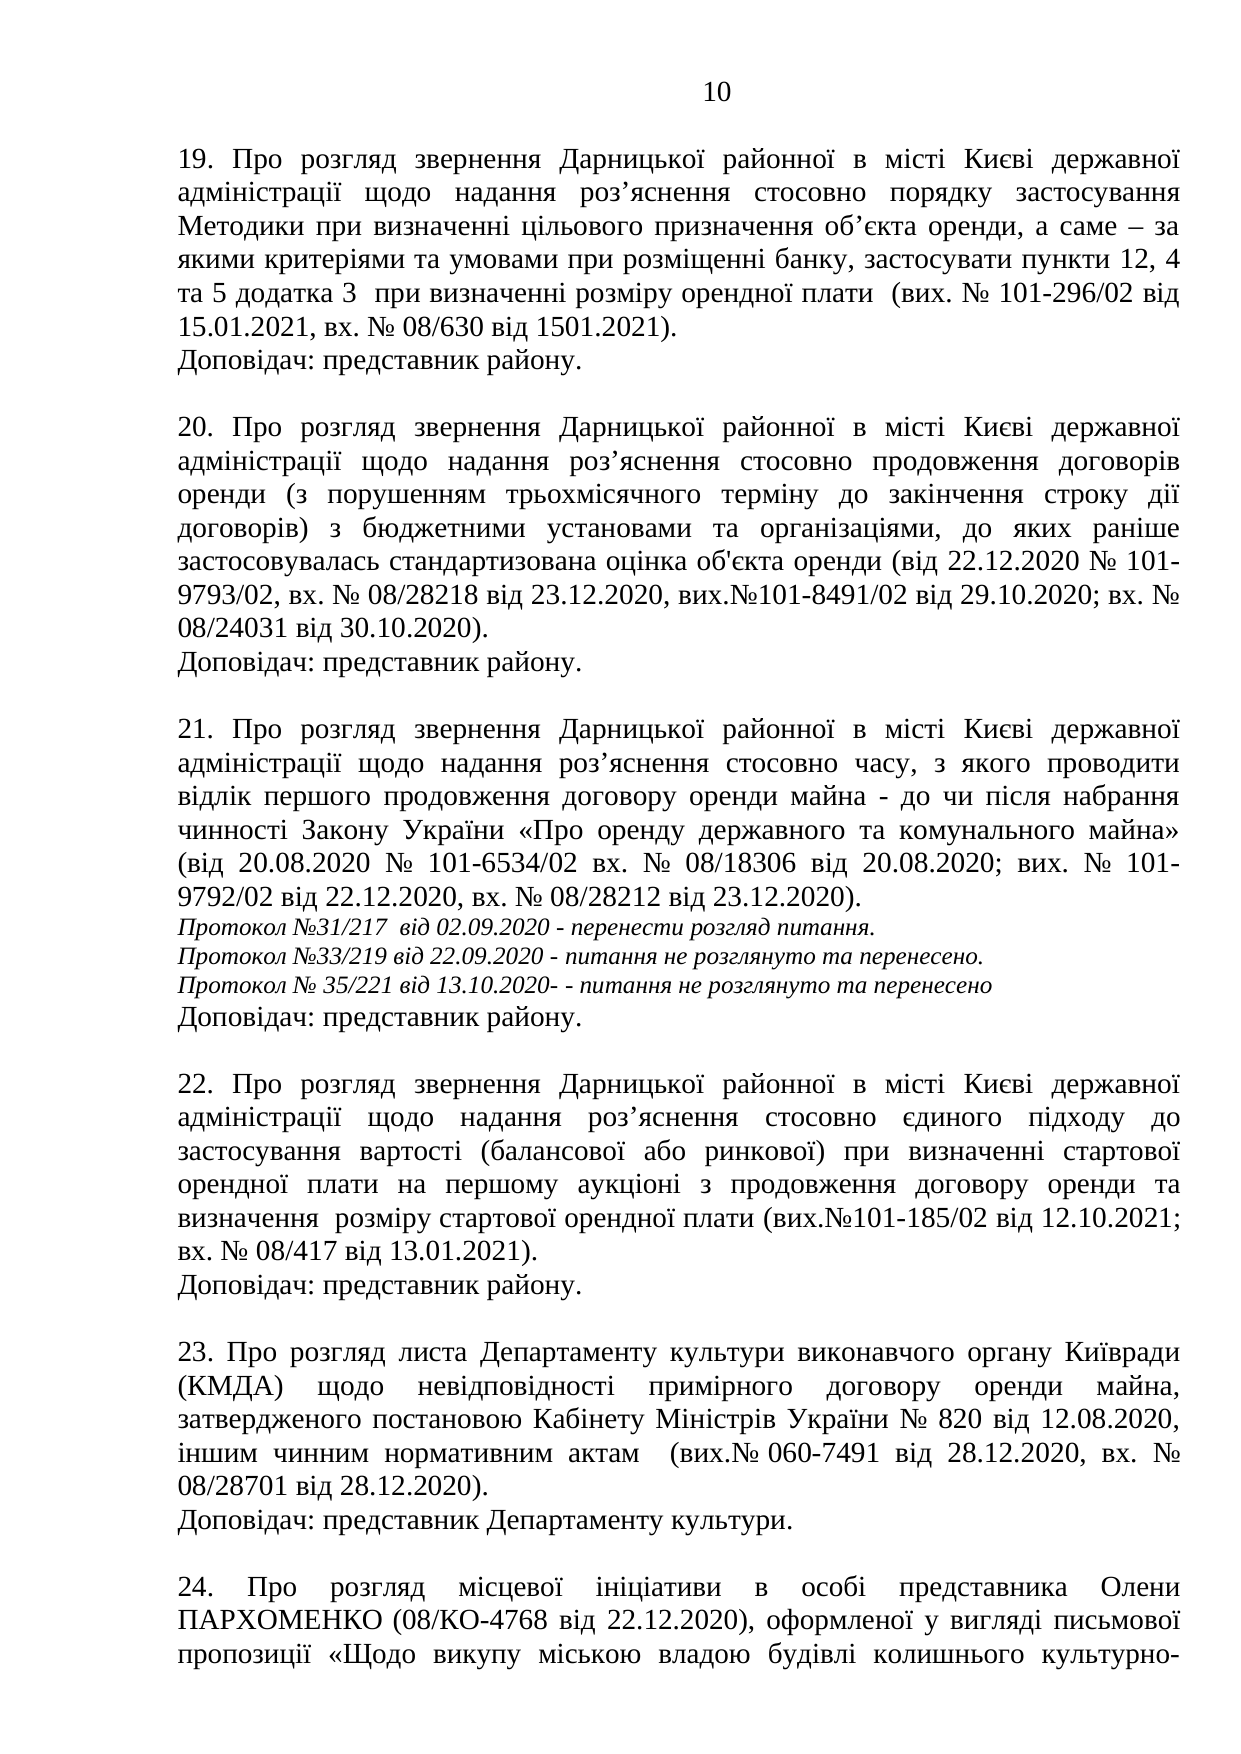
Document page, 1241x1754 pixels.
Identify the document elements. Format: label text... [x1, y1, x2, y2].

text 22. Про розгляд звернення Дарницької районної в місті Києві державної адміністрації щодо надання роз’яснення стосовно єдиного підходу до застосування вартості (балансової або ринкової) при визначенні стартової орендної плати на першому аукціоні з продовження договору оренди та визначення розміру стартової орендної плати (вих.№101-185/02 від 12.10.2021; вх. № 08/417 від 13.01.2021). [177, 1066, 1181, 1267]
text Доповідач: представник району. [177, 999, 1181, 1032]
text Протокол № 35/221 від 13.10.2020- - питання не розглянуто та перенесено [177, 970, 1181, 999]
text Доповідач: представник району. [177, 1267, 1181, 1301]
text Протокол №31/217 від 02.09.2020 - перенести розгляд питання. [177, 912, 1181, 941]
text Доповідач: представник району. [177, 342, 1181, 376]
text Доповідач: представник району. [177, 644, 1181, 678]
text 21. Про розгляд звернення Дарницької районної в місті Києві державної адміністрації щодо надання роз’яснення стосовно часу, з якого проводити відлік першого продовження договору оренди майна - до чи після набрання чинності Закону України «Про оренду державного та комунального майна» (від 20.08.2020 № 101-6534/02 вх. № 08/18306 від 20.08.2020; вих. № 101-9792/02 від 22.12.2020, вх. № 08/28212 від 23.12.2020). [177, 711, 1181, 912]
text 23. Про розгляд листа Департаменту культури виконавчого органу Київради (КМДА) щодо невідповідності примірного договору оренди майна, затвердженого постановою Кабінету Міністрів України № 820 від 12.08.2020, іншим чинним нормативним актам (вих.№ 060-7491 від 28.12.2020, вх. № 08/28701 від 28.12.2020). [177, 1334, 1181, 1502]
text Протокол №33/219 від 22.09.2020 - питання не розглянуто та перенесено. [177, 941, 1181, 970]
text 19. Про розгляд звернення Дарницької районної в місті Києві державної адміністрації щодо надання роз’яснення стосовно порядку застосування Методики при визначенні цільового призначення об’єкта оренди, а саме – за якими критеріями та умовами при розміщенні банку, застосувати пункти 12, 4 та 5 додатка 3 при визначенні розміру орендної плати (вих. № 101-296/02 від 15.01.2021, вх. № 08/630 від 1501.2021). [177, 141, 1181, 342]
text Доповідач: представник Департаменту культури. [177, 1502, 1181, 1535]
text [177, 1569, 1181, 1669]
text 20. Про розгляд звернення Дарницької районної в місті Києві державної адміністрації щодо надання роз’яснення стосовно продовження договорів оренди (з порушенням трьохмісячного терміну до закінчення строку дії договорів) з бюджетними установами та організаціями, до яких раніше застосовувалась стандартизована оцінка об'єкта оренди (від 22.12.2020 № 101-9793/02, вх. № 08/28218 від 23.12.2020, вих.№101-8491/02 від 29.10.2020; вх. № 08/24031 від 30.10.2020). [177, 409, 1181, 644]
